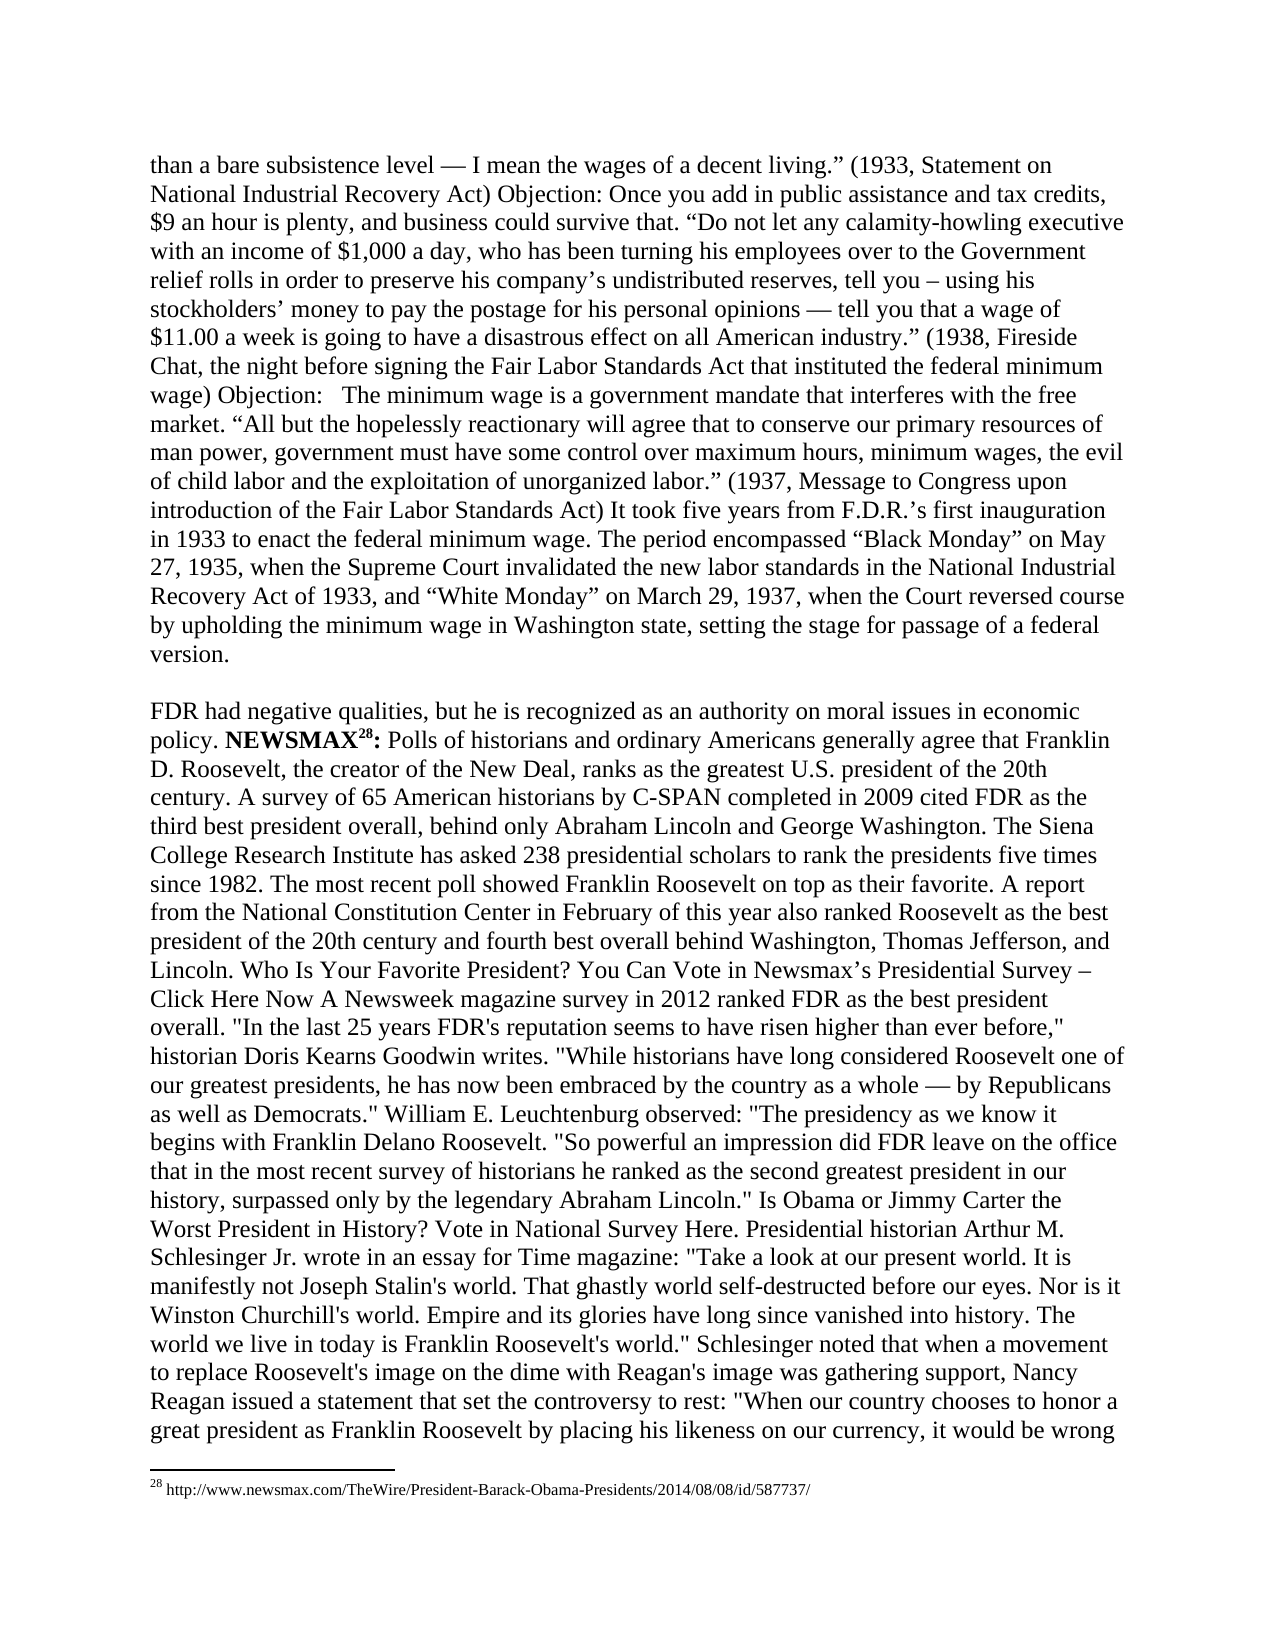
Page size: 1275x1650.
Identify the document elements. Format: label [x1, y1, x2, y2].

text [150, 696, 1125, 1444]
text [150, 150, 1125, 667]
